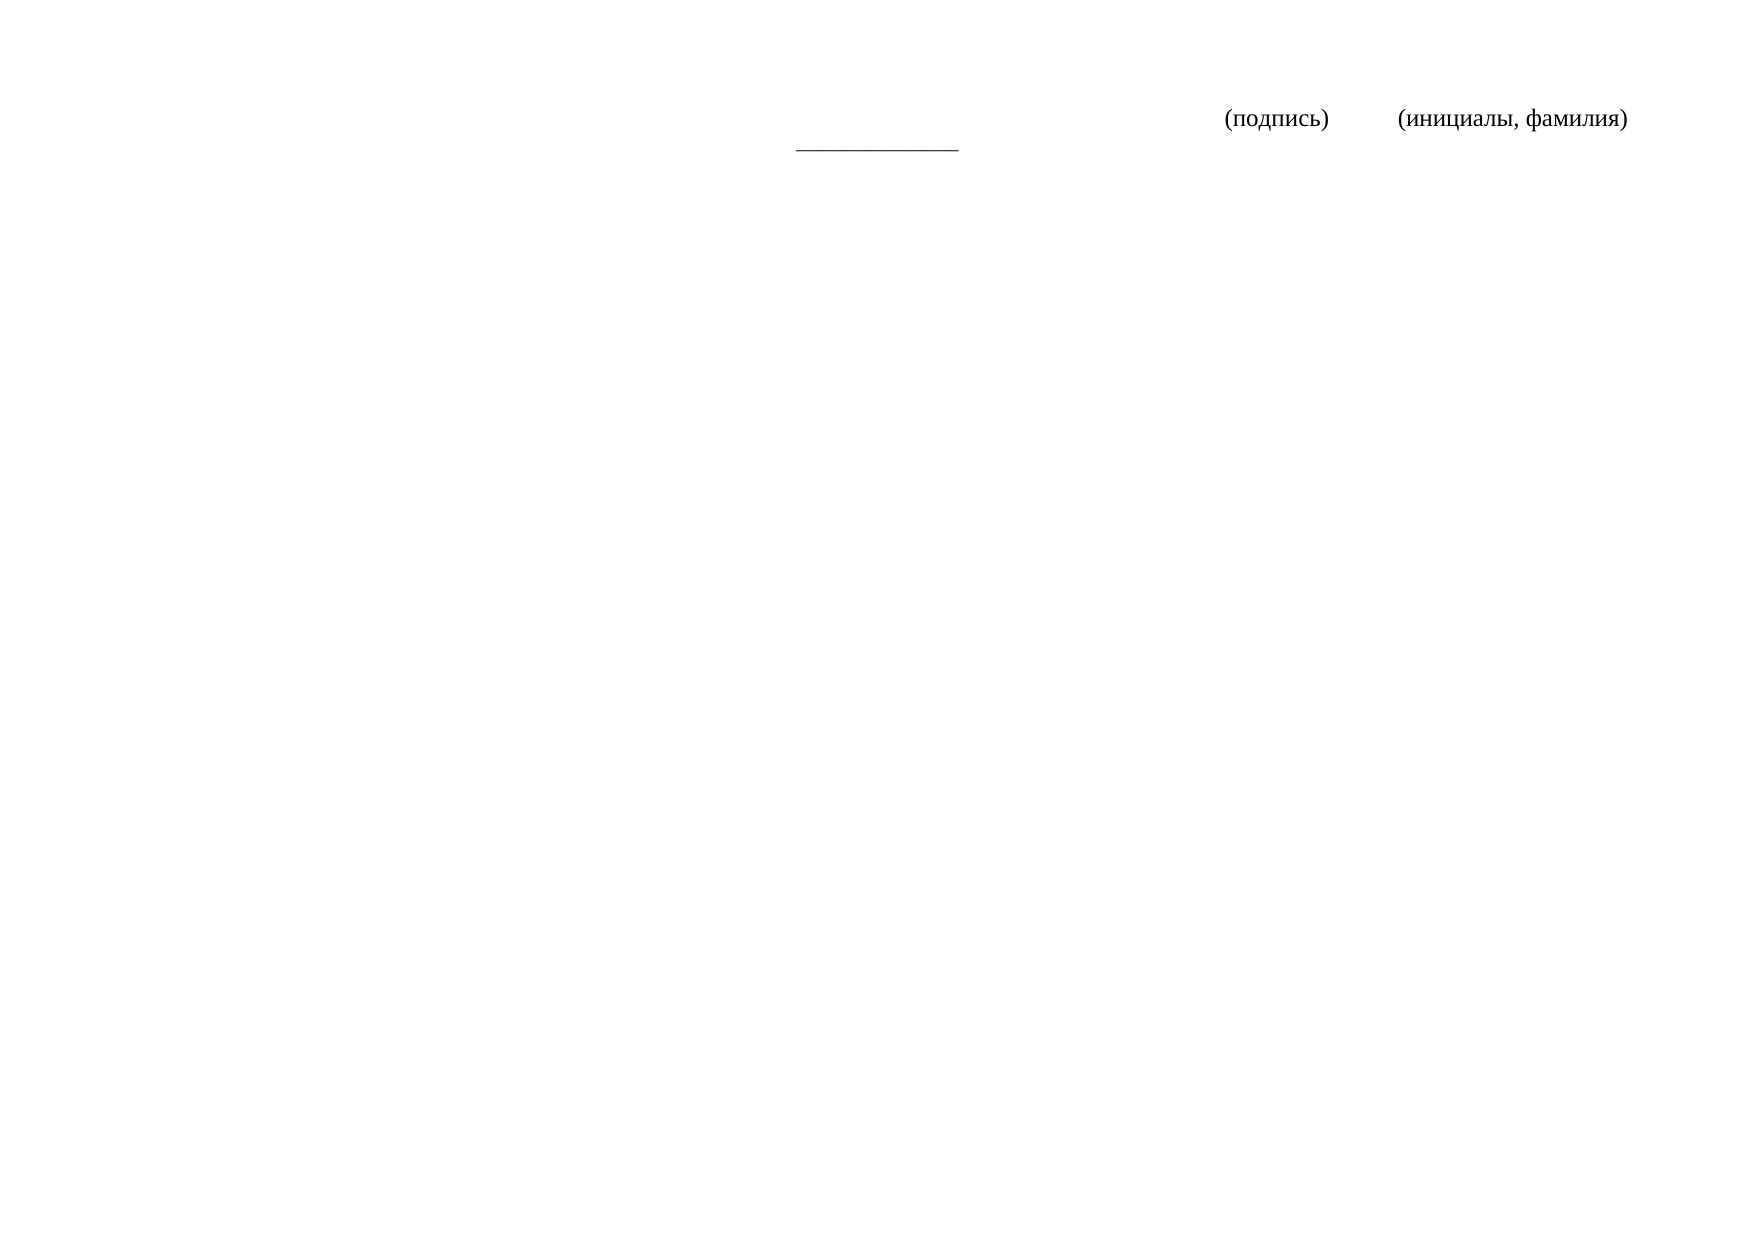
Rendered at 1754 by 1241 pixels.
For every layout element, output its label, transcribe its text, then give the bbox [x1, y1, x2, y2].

text _____________ [118, 132, 1636, 156]
text (подпись) (инициалы, фамилия) [118, 103, 1636, 132]
